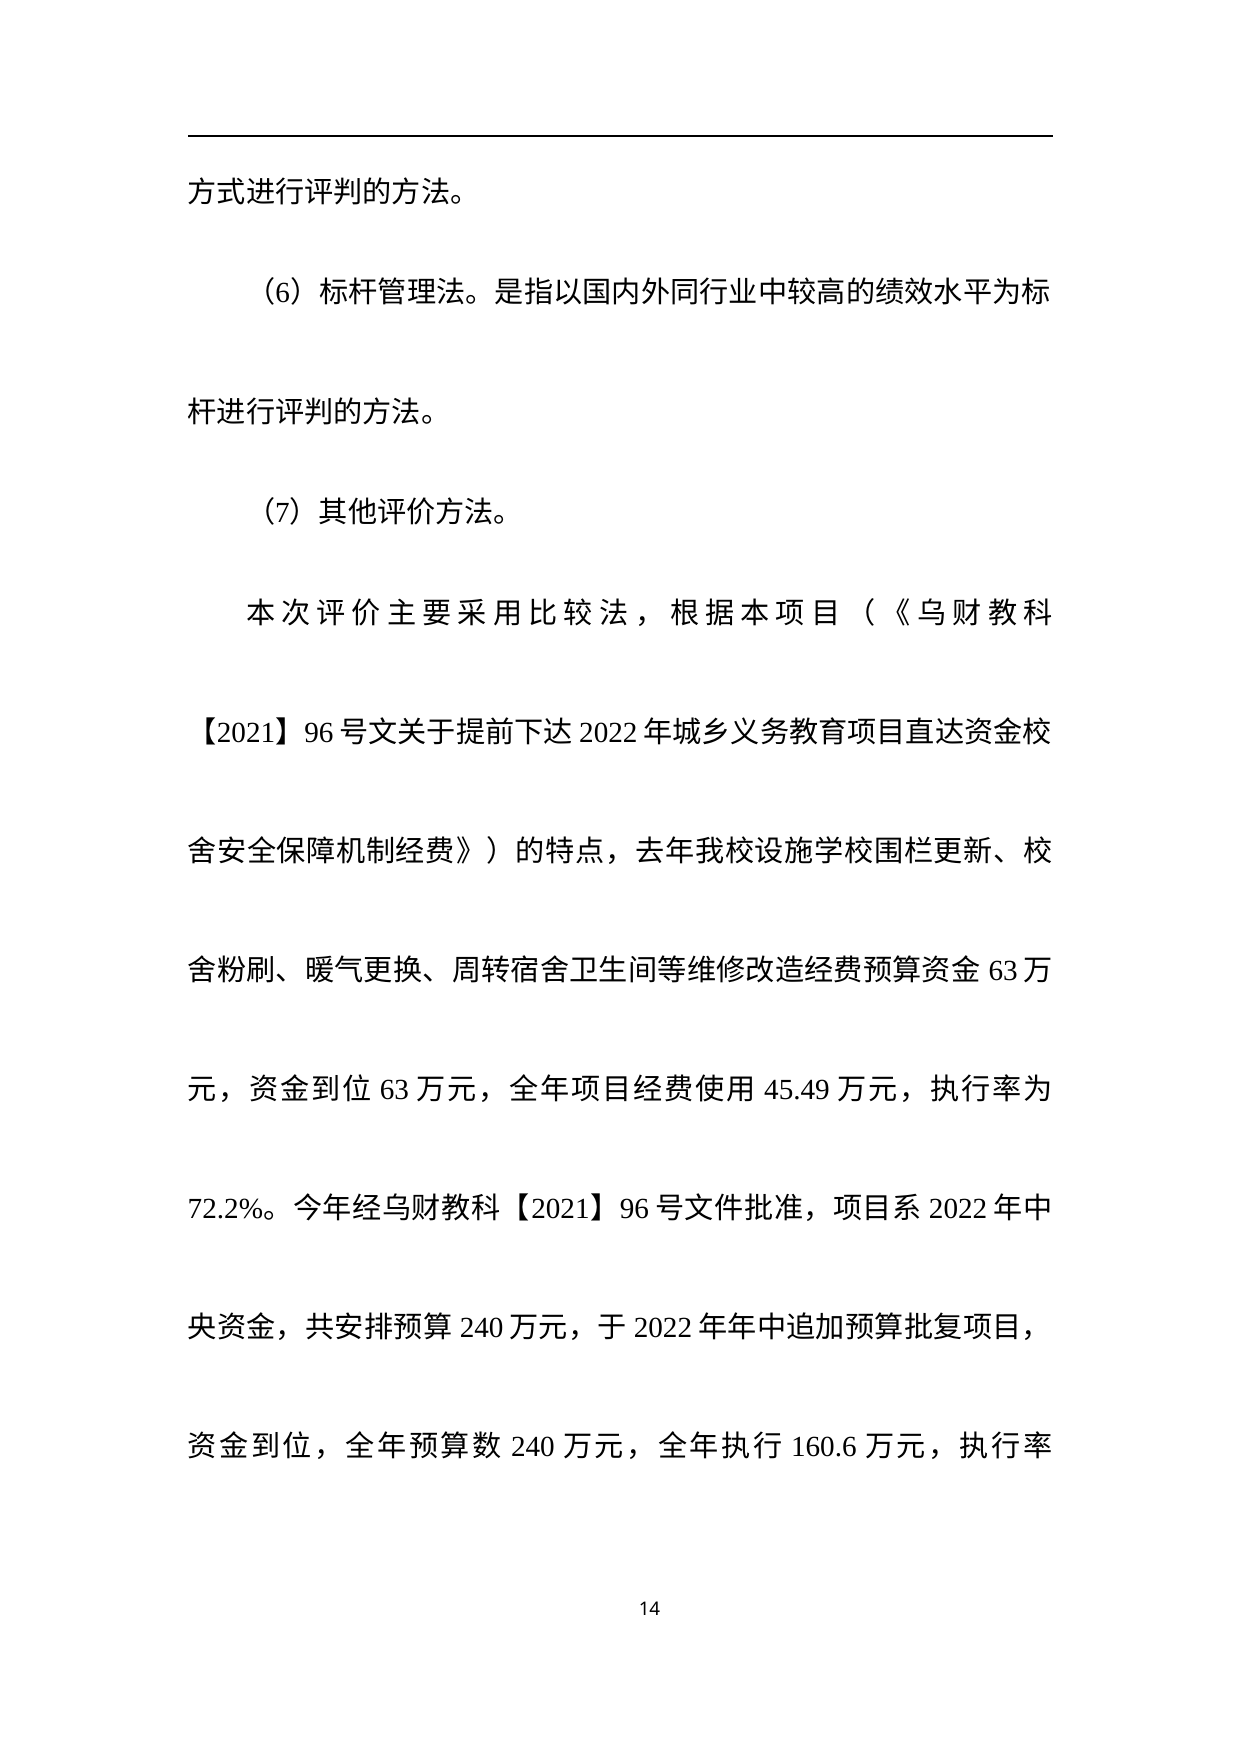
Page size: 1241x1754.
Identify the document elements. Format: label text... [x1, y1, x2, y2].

text （6）标杆管理法。是指以国内外同行业中较高的绩效水平为标杆进行评判的方法。 [187, 251, 1053, 449]
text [187, 571, 1053, 1483]
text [187, 150, 1053, 229]
text （7）其他评价方法。 [187, 470, 1053, 549]
